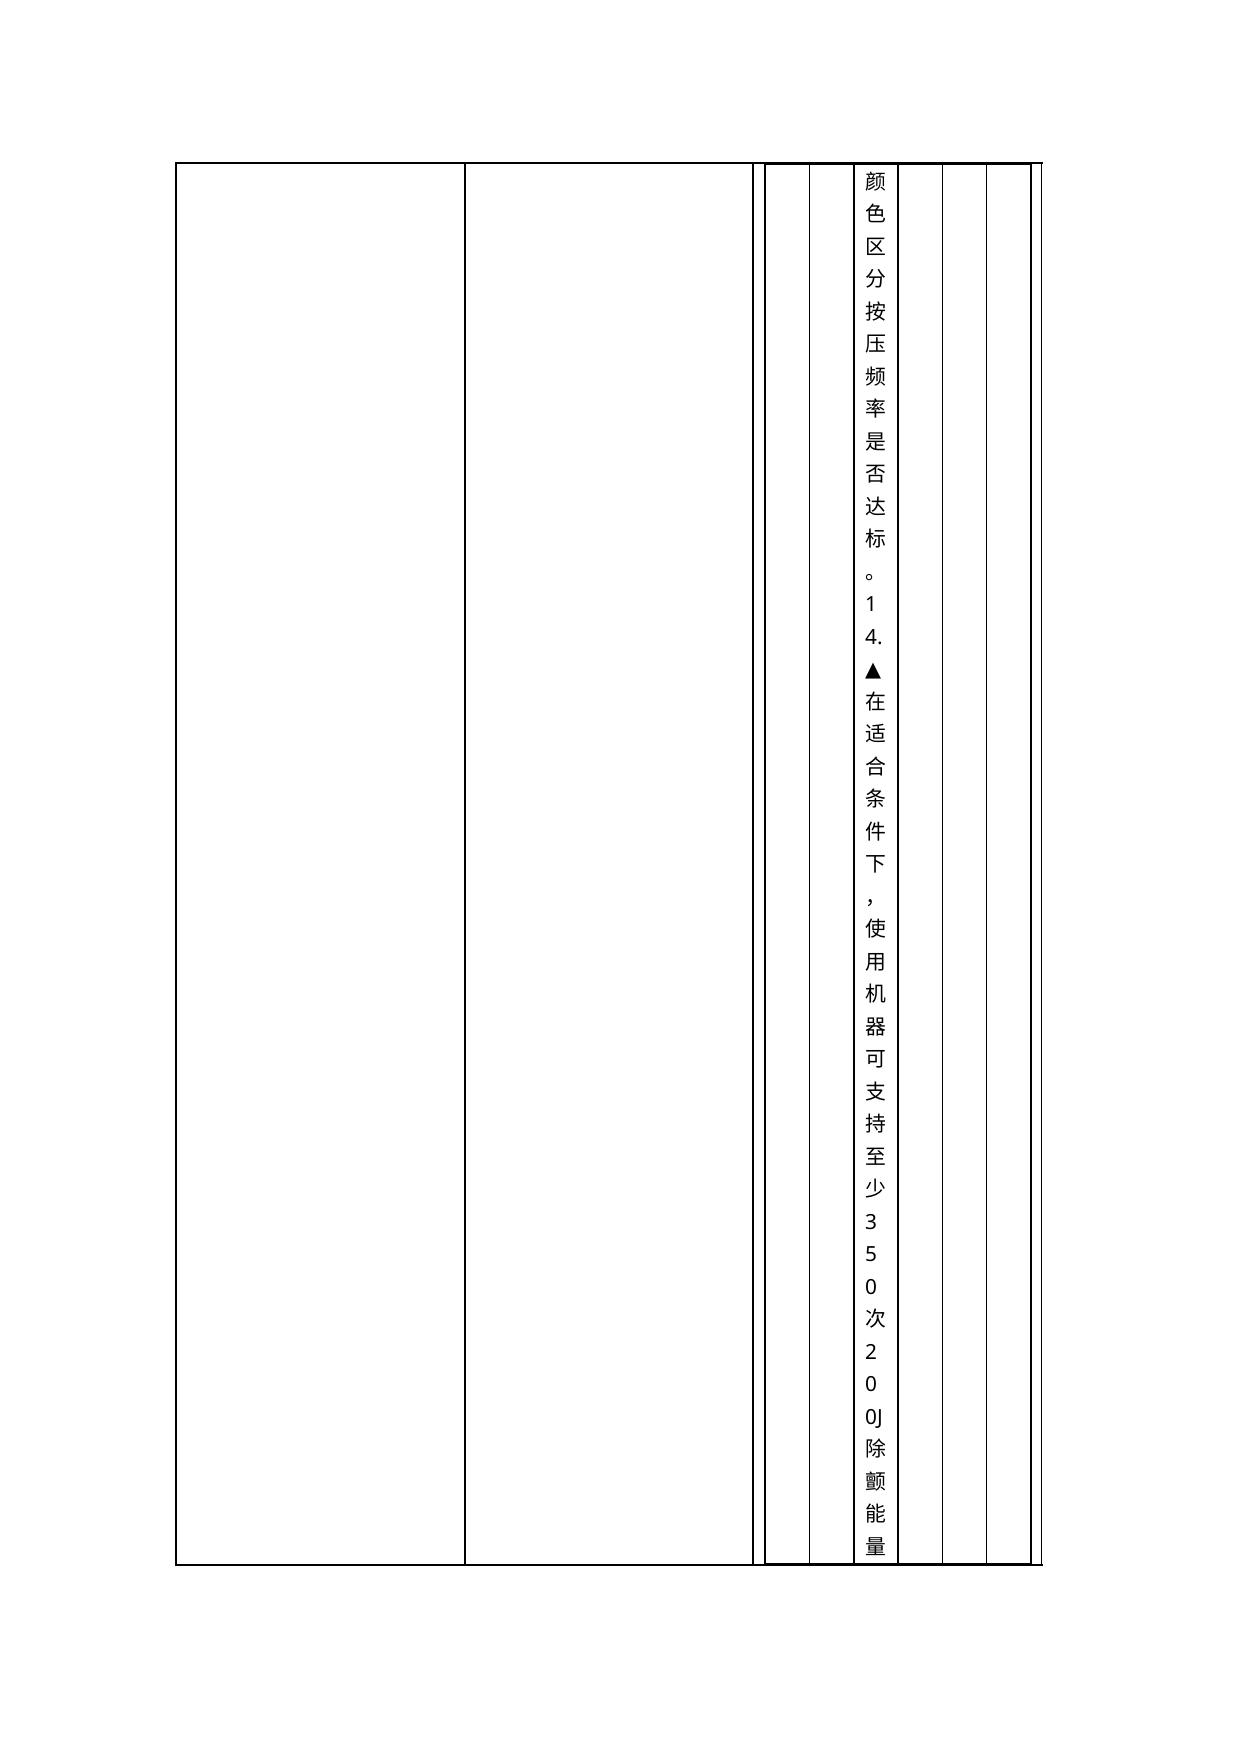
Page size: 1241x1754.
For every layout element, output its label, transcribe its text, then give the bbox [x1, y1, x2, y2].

table_cell [466, 164, 752, 1564]
table_cell [855, 165, 897, 1563]
table_cell [754, 164, 764, 1564]
table_cell [943, 165, 986, 1563]
table_cell [1032, 164, 1041, 1564]
table_cell 2 [177, 164, 464, 1564]
table_cell [810, 165, 853, 1563]
table_cell [766, 165, 809, 1563]
table_cell [899, 165, 942, 1563]
table_cell [987, 165, 1030, 1563]
